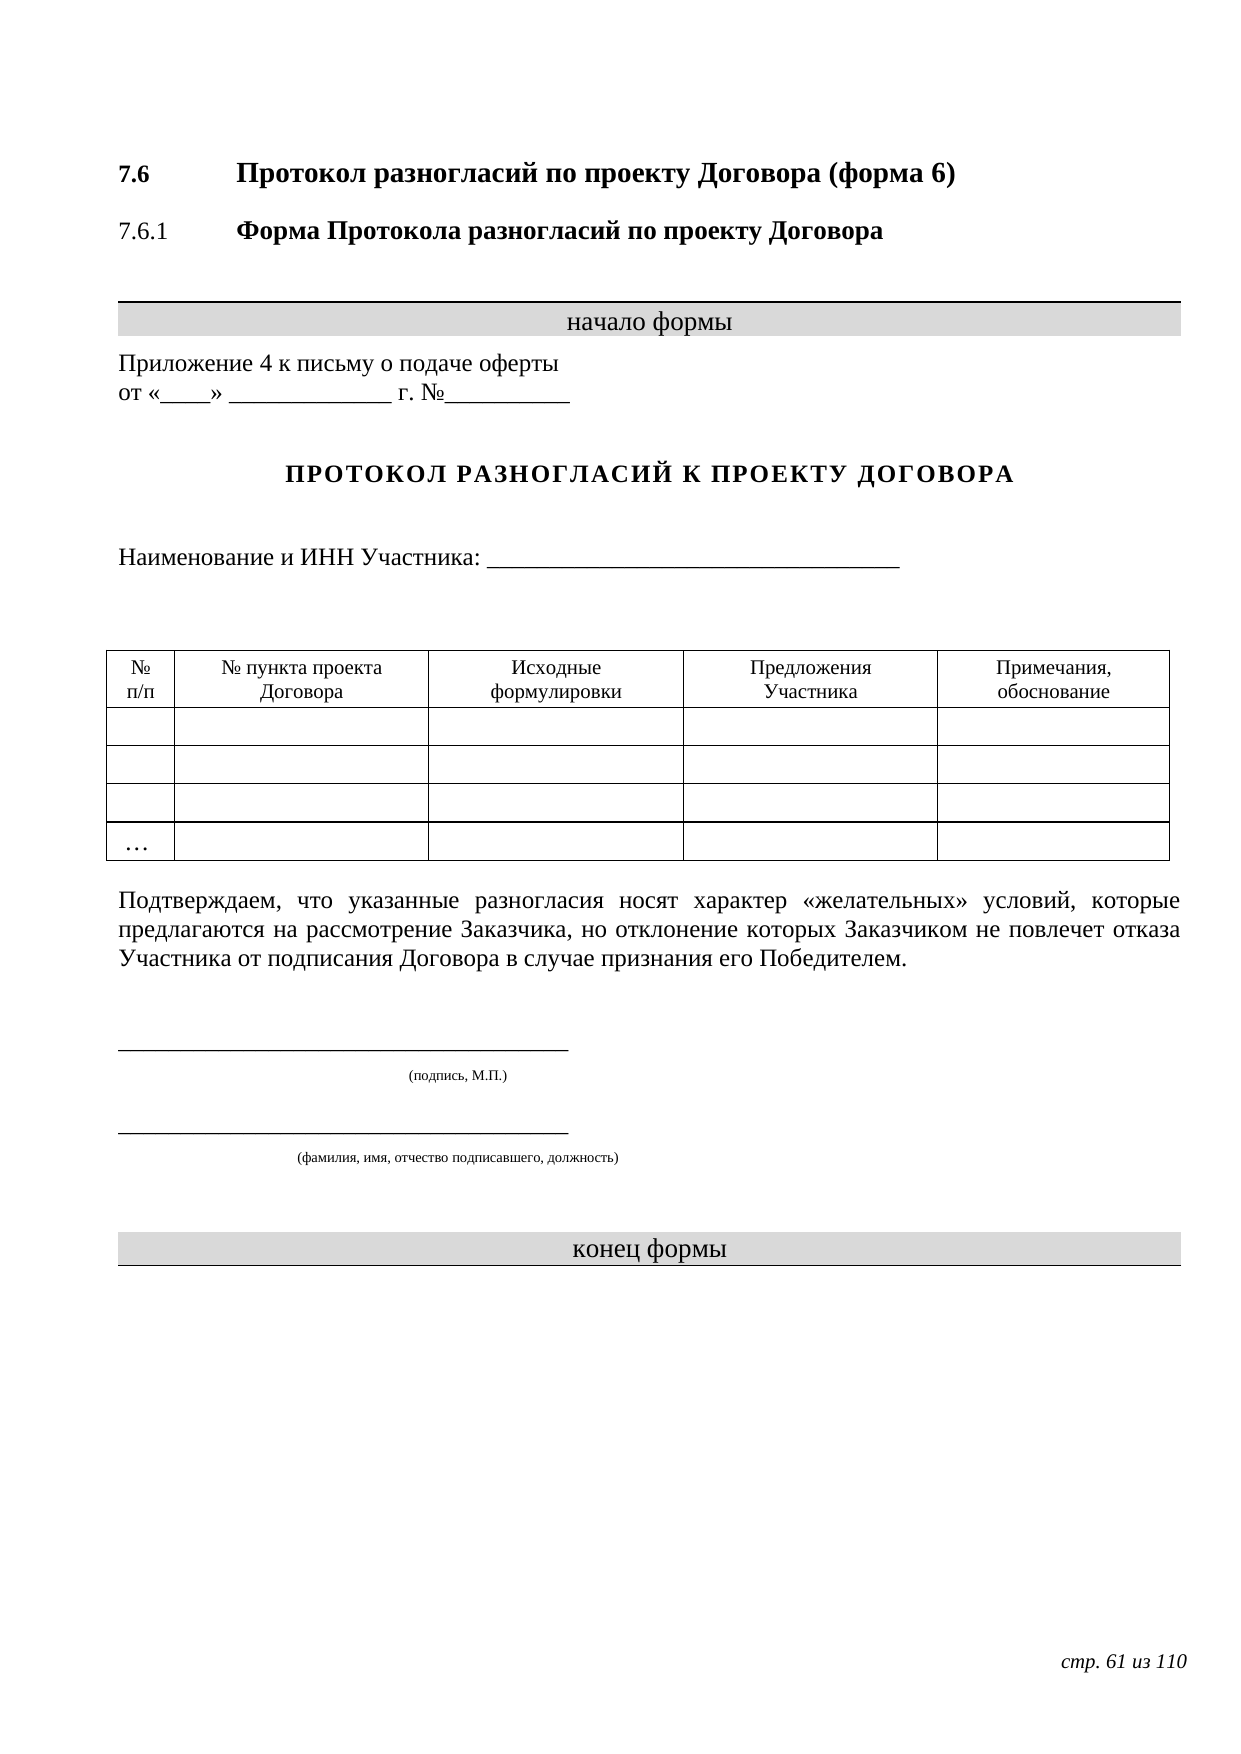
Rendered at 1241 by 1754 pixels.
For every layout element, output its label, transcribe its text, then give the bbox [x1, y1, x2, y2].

table_cell [107, 708, 174, 745]
table_cell [175, 823, 428, 859]
text Наименование и ИНН Участника: _________________________________ [118, 542, 1181, 571]
table_header Предложения Участника [684, 651, 937, 707]
table_cell [429, 784, 683, 821]
table_header Исходные формулировки [429, 651, 683, 707]
table_header № пункта проекта Договора [175, 651, 428, 707]
table_cell [938, 708, 1169, 745]
text Протокол разногласий к проекту Договора [118, 459, 1181, 488]
text (подпись, М.П.) [118, 1067, 797, 1096]
table_cell [429, 708, 683, 745]
table_cell [175, 746, 428, 783]
table_cell … [107, 823, 174, 859]
text Подтверждаем, что указанные разногласия носят характер «желательных» условий, которые предлагаются на рассмотрение Заказчика, но отклонение которых Заказчиком не повлечет отказа Участника от подписания Договора в случае признания его Победителем. [118, 886, 1181, 972]
table_cell [938, 823, 1169, 859]
table_cell [684, 708, 937, 745]
table_cell [684, 823, 937, 859]
table_header Примечания, обоснование [938, 651, 1169, 707]
text Приложение 4 к письму о подаче оферты от «____» _____________ г. №__________ [118, 348, 1181, 406]
table_cell [175, 708, 428, 745]
subtitle Протокол разногласий по проекту Договора (форма 6) [118, 156, 1181, 189]
table_cell [938, 746, 1169, 783]
text (фамилия, имя, отчество подписавшего, должность) [118, 1149, 797, 1178]
table_cell [175, 784, 428, 821]
table_cell [684, 746, 937, 783]
table_cell [107, 784, 174, 821]
table_header № п/п [107, 651, 174, 707]
text ____________________________________ [118, 1108, 1181, 1137]
text конец формы [118, 1232, 1181, 1265]
text Форма Протокола разногласий по проекту Договора [118, 214, 1181, 245]
text начало формы [118, 303, 1181, 336]
table_cell [938, 784, 1169, 821]
table_cell [429, 823, 683, 859]
table_cell [684, 784, 937, 821]
text ____________________________________ [118, 1026, 1181, 1054]
table_cell [107, 746, 174, 783]
table_cell [429, 746, 683, 783]
